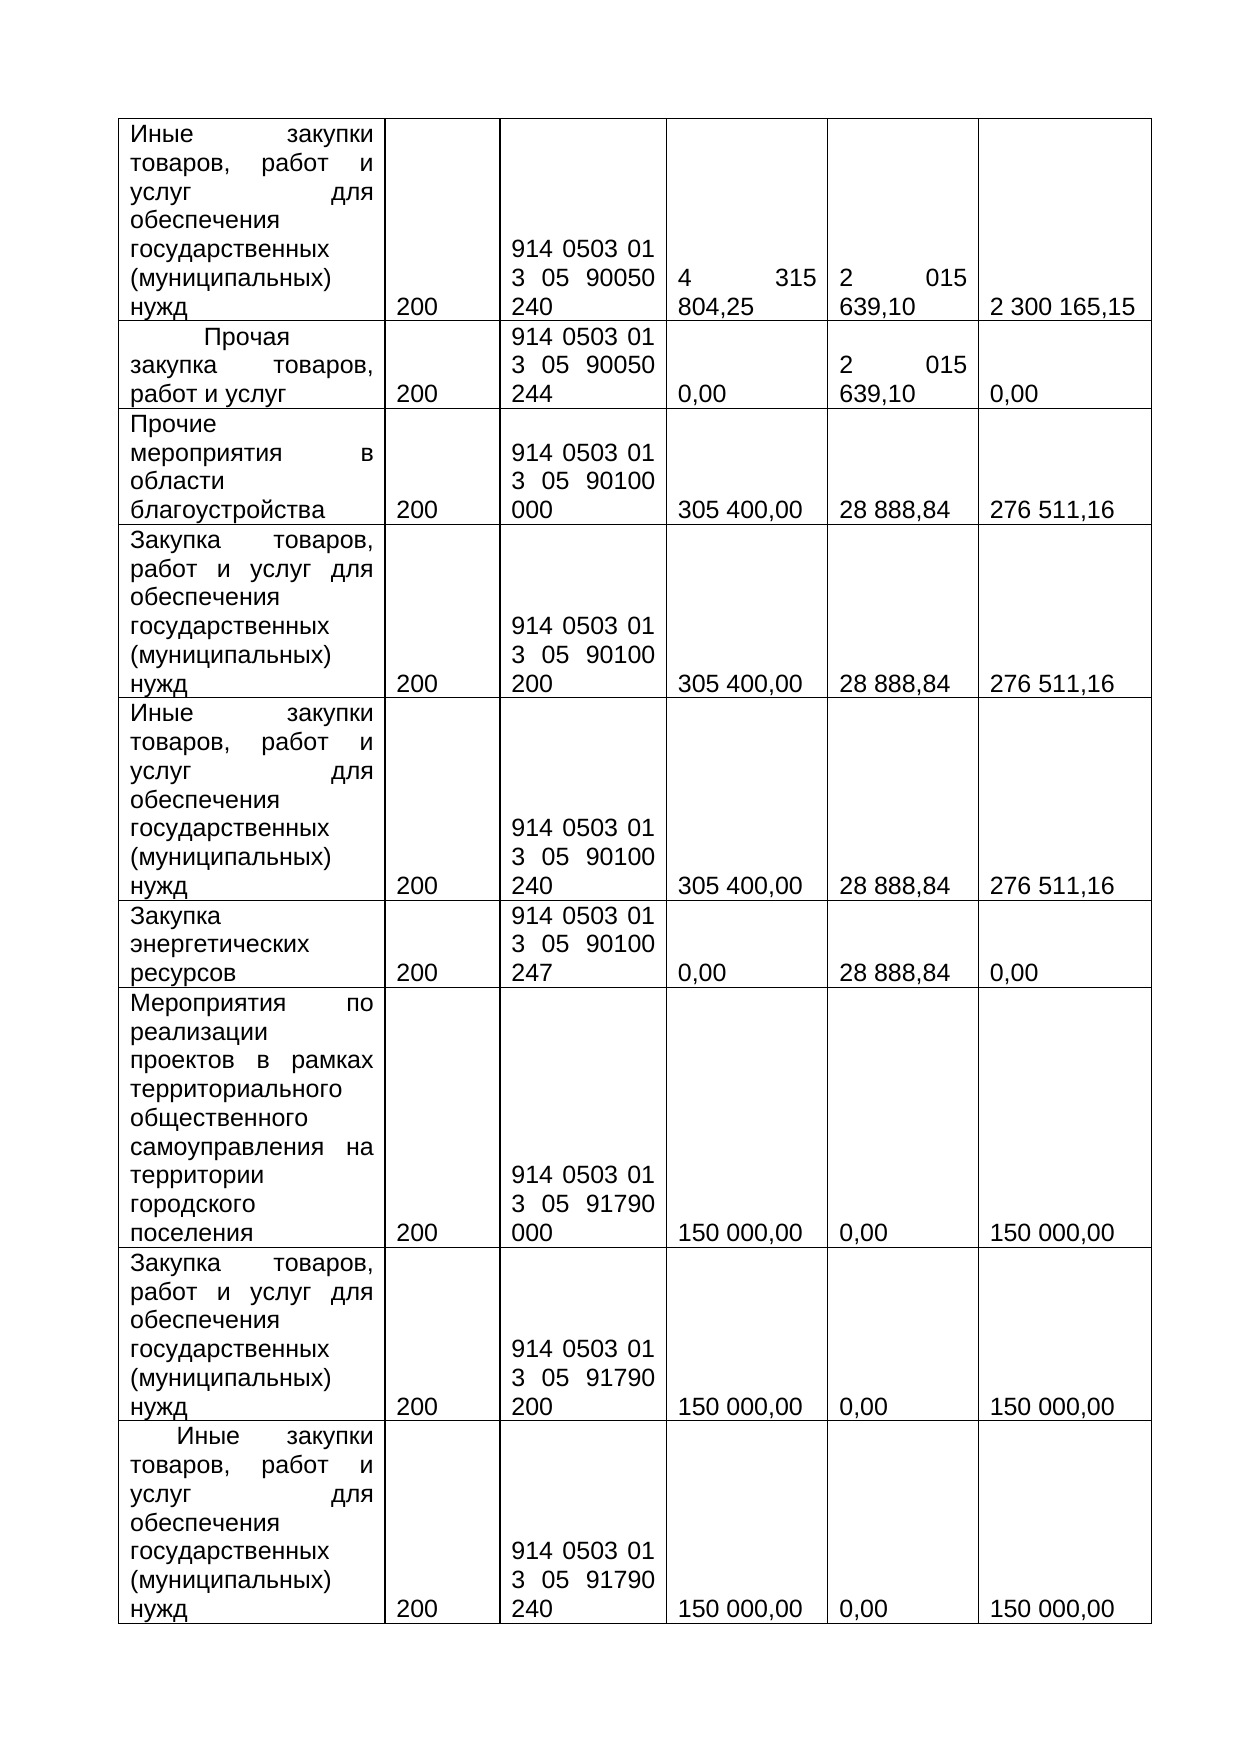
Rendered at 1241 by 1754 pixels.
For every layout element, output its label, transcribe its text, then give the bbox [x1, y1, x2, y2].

table_cell 305 400,00 [667, 409, 827, 524]
table_cell 200 [386, 698, 499, 899]
table_cell 914 0503 01 3 05 90050 244 [501, 321, 666, 408]
table_cell 0,00 [828, 988, 978, 1247]
table_cell 0,00 [828, 1421, 978, 1622]
table_cell 200 [386, 525, 499, 697]
table_cell 28 888,84 [828, 525, 978, 697]
table_cell Прочие мероприятия в области благоустройства [119, 409, 384, 524]
table_cell 914 0503 01 3 05 91790 240 [501, 1421, 666, 1622]
table_cell 4 315 804,25 [667, 119, 827, 320]
table_cell 0,00 [828, 1248, 978, 1420]
table_cell 305 400,00 [667, 525, 827, 697]
table_cell 28 888,84 [828, 901, 978, 987]
table_cell 200 [386, 119, 499, 320]
table_cell 276 511,16 [979, 409, 1151, 524]
table_cell Закупка товаров, работ и услуг для обеспечения государственных (муниципальных) нужд [119, 525, 384, 697]
table_cell 914 0503 01 3 05 90100 240 [501, 698, 666, 899]
table_cell Прочая закупка товаров, работ и услуг [119, 321, 384, 408]
table_cell 200 [386, 321, 499, 408]
table_cell 2 300 165,15 [979, 119, 1151, 320]
table_cell 0,00 [979, 901, 1151, 987]
table_cell 200 [386, 1248, 499, 1420]
table_cell 150 000,00 [979, 1248, 1151, 1420]
table_cell 914 0503 01 3 05 90100 247 [501, 901, 666, 987]
table_cell 305 400,00 [667, 698, 827, 899]
table_cell 150 000,00 [667, 1421, 827, 1622]
table_cell 28 888,84 [828, 409, 978, 524]
table_cell 914 0503 01 3 05 91790 000 [501, 988, 666, 1247]
table_cell 200 [386, 988, 499, 1247]
table_cell 914 0503 01 3 05 90100 200 [501, 525, 666, 697]
table_cell 150 000,00 [979, 988, 1151, 1247]
table_cell 2 015 639,10 [828, 119, 978, 320]
table_cell 150 000,00 [979, 1421, 1151, 1622]
table_cell 914 0503 01 3 05 91790 200 [501, 1248, 666, 1420]
table_cell 150 000,00 [667, 1248, 827, 1420]
table_cell Закупка энергетических ресурсов [119, 901, 384, 987]
table_cell 28 888,84 [828, 698, 978, 899]
table_cell 200 [386, 409, 499, 524]
table_cell Иные закупки товаров, работ и услуг для обеспечения государственных (муниципальных) нужд [119, 1421, 384, 1622]
table_cell Иные закупки товаров, работ и услуг для обеспечения государственных (муниципальных) нужд [119, 119, 384, 320]
table_cell 0,00 [667, 901, 827, 987]
table_cell 914 0503 01 3 05 90050 240 [501, 119, 666, 320]
table_cell 200 [386, 1421, 499, 1622]
table_cell Закупка товаров, работ и услуг для обеспечения государственных (муниципальных) нужд [119, 1248, 384, 1420]
table_cell 150 000,00 [667, 988, 827, 1247]
table_cell 276 511,16 [979, 698, 1151, 899]
table_cell Иные закупки товаров, работ и услуг для обеспечения государственных (муниципальных) нужд [119, 698, 384, 899]
table_cell 276 511,16 [979, 525, 1151, 697]
table_cell 0,00 [667, 321, 827, 408]
table_cell 200 [386, 901, 499, 987]
table_cell 2 015 639,10 [828, 321, 978, 408]
table_cell 0,00 [979, 321, 1151, 408]
table_cell 914 0503 01 3 05 90100 000 [501, 409, 666, 524]
table_cell Мероприятия по реализации проектов в рамках территориального общественного самоуправления на территории городского поселения [119, 988, 384, 1247]
